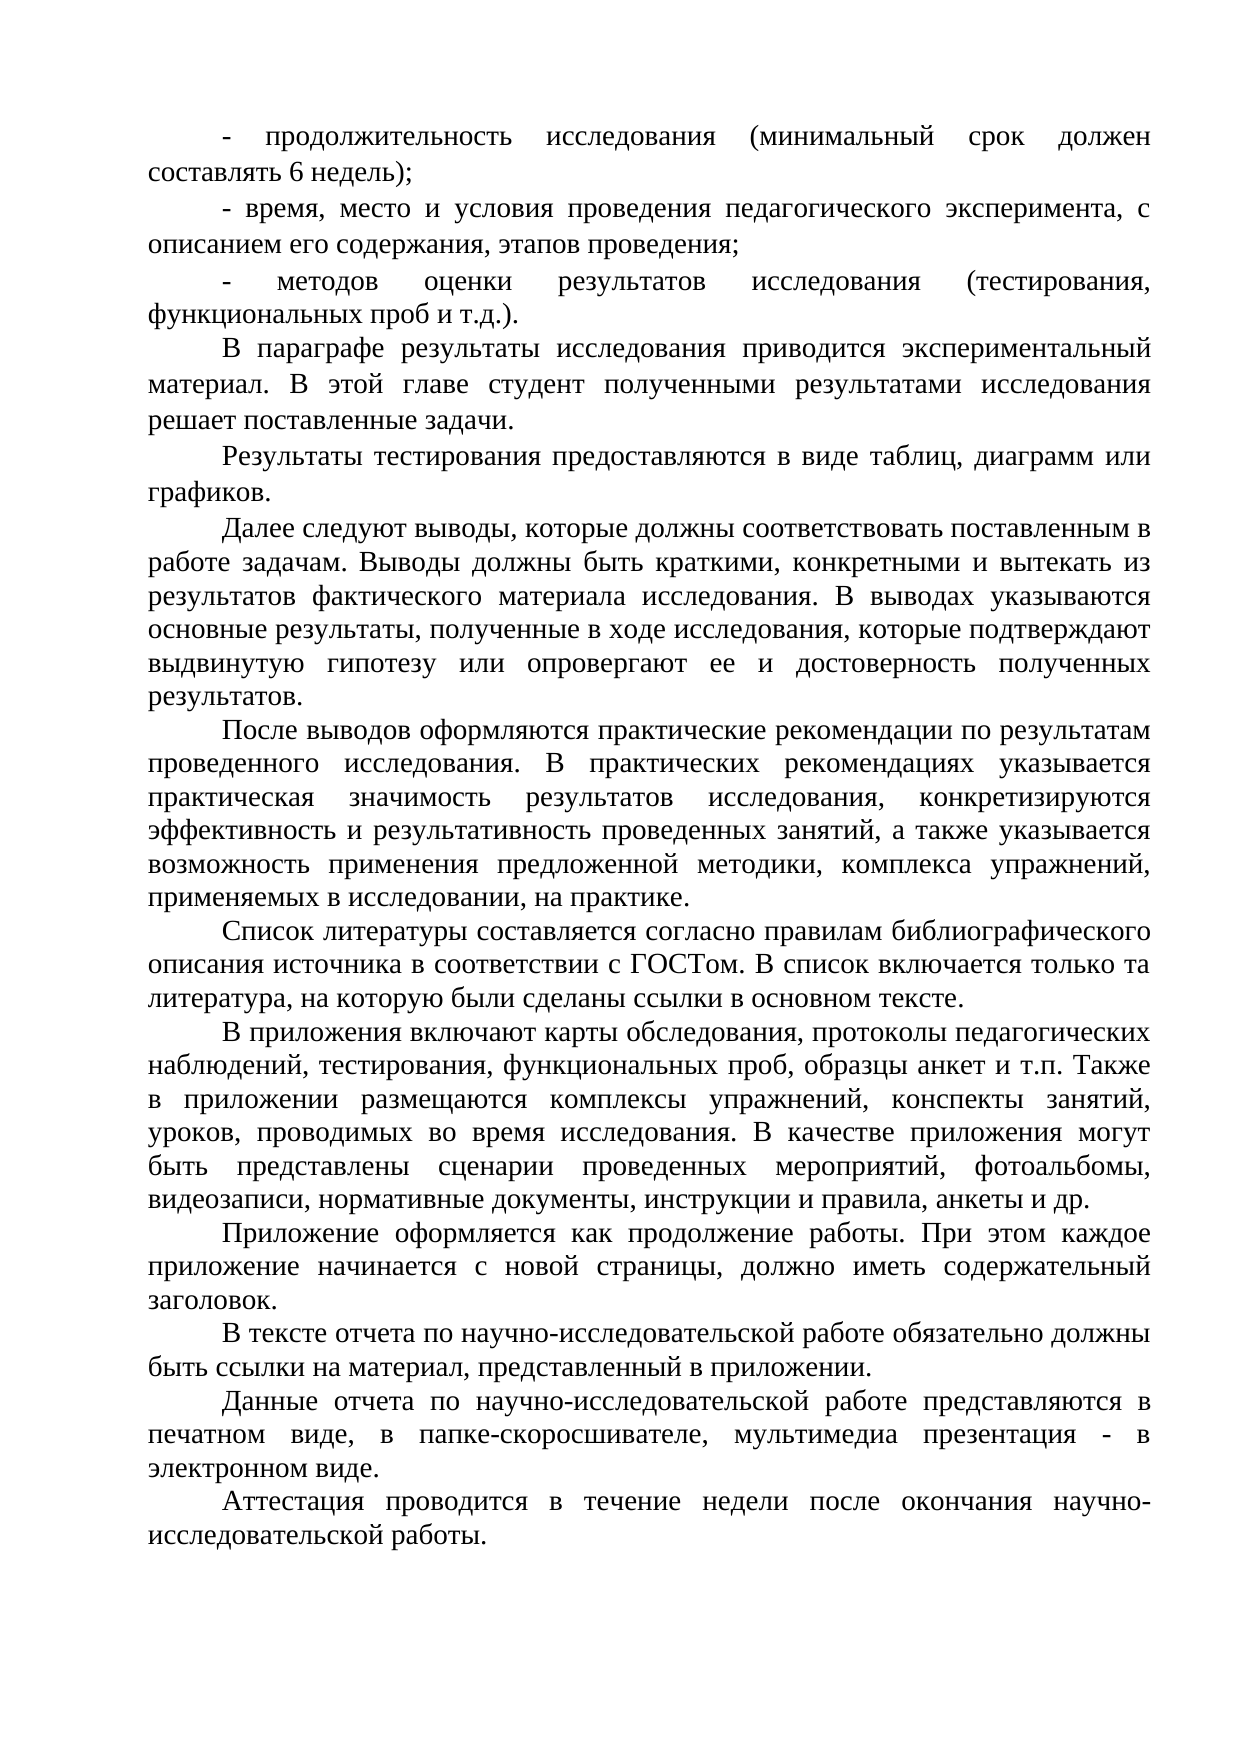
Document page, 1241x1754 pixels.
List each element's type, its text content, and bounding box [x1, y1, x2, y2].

text Приложение оформляется как продолжение работы. При этом каждое приложение начинается с новой страницы, должно иметь содержательный заголовок. [148, 1215, 1152, 1316]
text - время, место и условия проведения педагогического эксперимента, с описанием его содержания, этапов проведения; [148, 190, 1152, 260]
text Список литературы составляется согласно правилам библиографического описания источника в соответствии с ГОСТом. В список включается только та литература, на которую были сделаны ссылки в основном тексте. [148, 913, 1152, 1014]
text Результаты тестирования предоставляются в виде таблиц, диаграмм или графиков. [148, 438, 1152, 508]
text В параграфе результаты исследования приводится экспериментальный материал. В этой главе студент полученными результатами исследования решает поставленные задачи. [148, 330, 1152, 436]
text В приложения включают карты обследования, протоколы педагогических наблюдений, тестирования, функциональных проб, образцы анкет и т.п. Также в приложении размещаются комплексы упражнений, конспекты занятий, уроков, проводимых во время исследования. В качестве приложения могут быть представлены сценарии проведенных мероприятий, фотоальбомы, видеозаписи, нормативные документы, инструкции и правила, анкеты и др. [148, 1014, 1152, 1215]
text Аттестация проводится в течение недели после окончания научно-исследовательской работы. [148, 1483, 1152, 1550]
text В тексте отчета по научно-исследовательской работе обязательно должны быть ссылки на материал, представленный в приложении. [148, 1316, 1152, 1383]
text - методов оценки результатов исследования (тестирования, функциональных проб и т.д.). [148, 263, 1152, 330]
text Далее следуют выводы, которые должны соответствовать поставленным в работе задачам. Выводы должны быть краткими, конкретными и вытекать из результатов фактического материала исследования. В выводах указываются основные результаты, полученные в ходе исследования, которые подтверждают выдвинутую гипотезу или опровергают ее и достоверность полученных результатов. [148, 511, 1152, 712]
text После выводов оформляются практические рекомендации по результатам проведенного исследования. В практических рекомендациях указывается практическая значимость результатов исследования, конкретизируются эффективность и результативность проведенных занятий, а также указывается возможность применения предложенной методики, комплекса упражнений, применяемых в исследовании, на практике. [148, 712, 1152, 913]
text Данные отчета по научно-исследовательской работе представляются в печатном виде, в папке-скоросшивателе, мультимедиа презентация - в электронном виде. [148, 1383, 1152, 1483]
text - продолжительность исследования (минимальный срок должен составлять 6 недель); [148, 118, 1152, 188]
